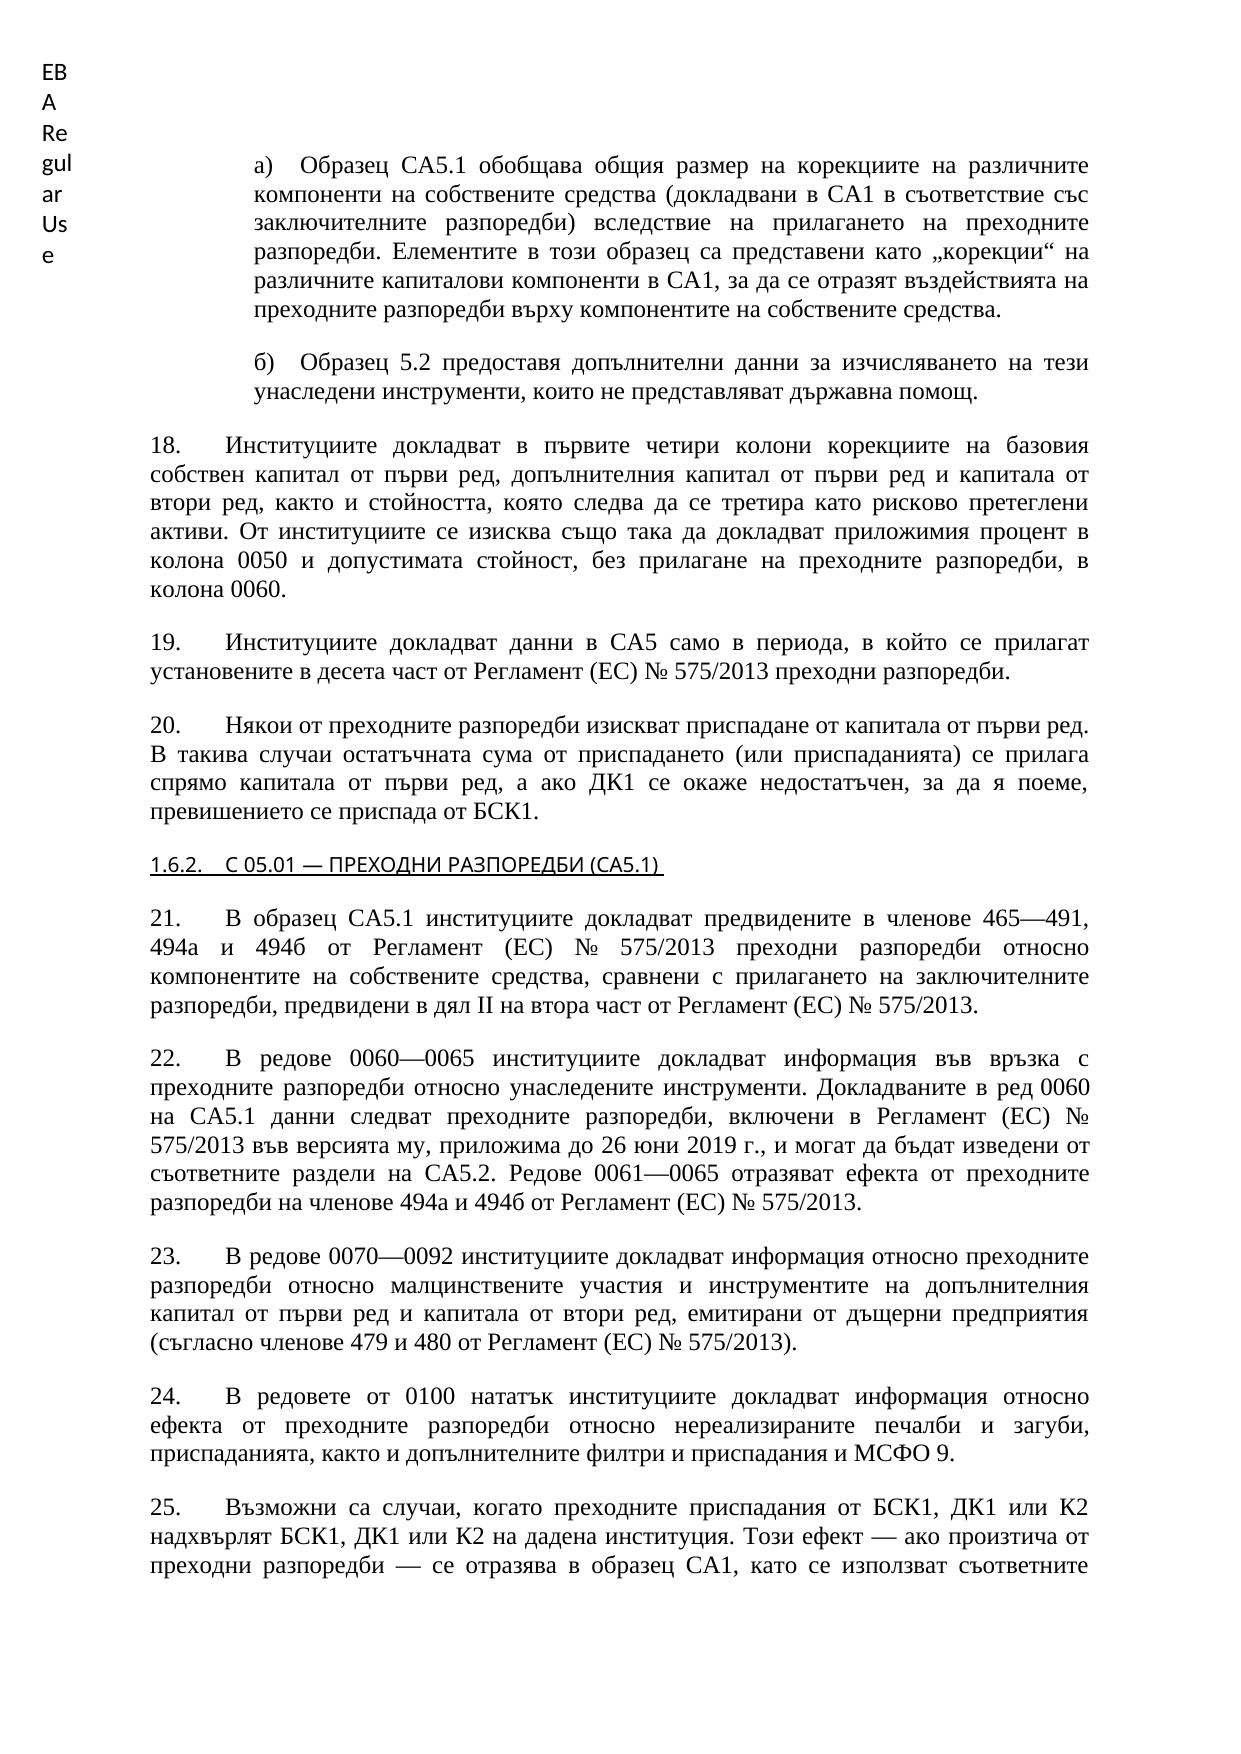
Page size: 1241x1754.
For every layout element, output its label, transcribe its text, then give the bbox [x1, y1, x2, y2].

list б) Образец 5.2 предоставя допълнителни данни за изчисляването на тези унаследени инструменти, които не представляват държавна помощ. [253, 347, 1090, 405]
list 1.6.2. C 05.01 — ПРЕХОДНИ РАЗПОРЕДБИ (CA5.1) [150, 850, 1090, 878]
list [150, 1492, 1090, 1578]
list а) Образец CA5.1 обобщава общия размер на корекциите на различните компоненти на собствените средства (докладвани в CA1 в съответствие със заключителните разпоредби) вследствие на прилагането на преходните разпоредби. Елементите в този образец са представени като „корекции“ на различните капиталови компоненти в CA1, за да се отразят въздействията на преходните разпоредби върху компонентите на собствените средства. [253, 150, 1090, 322]
